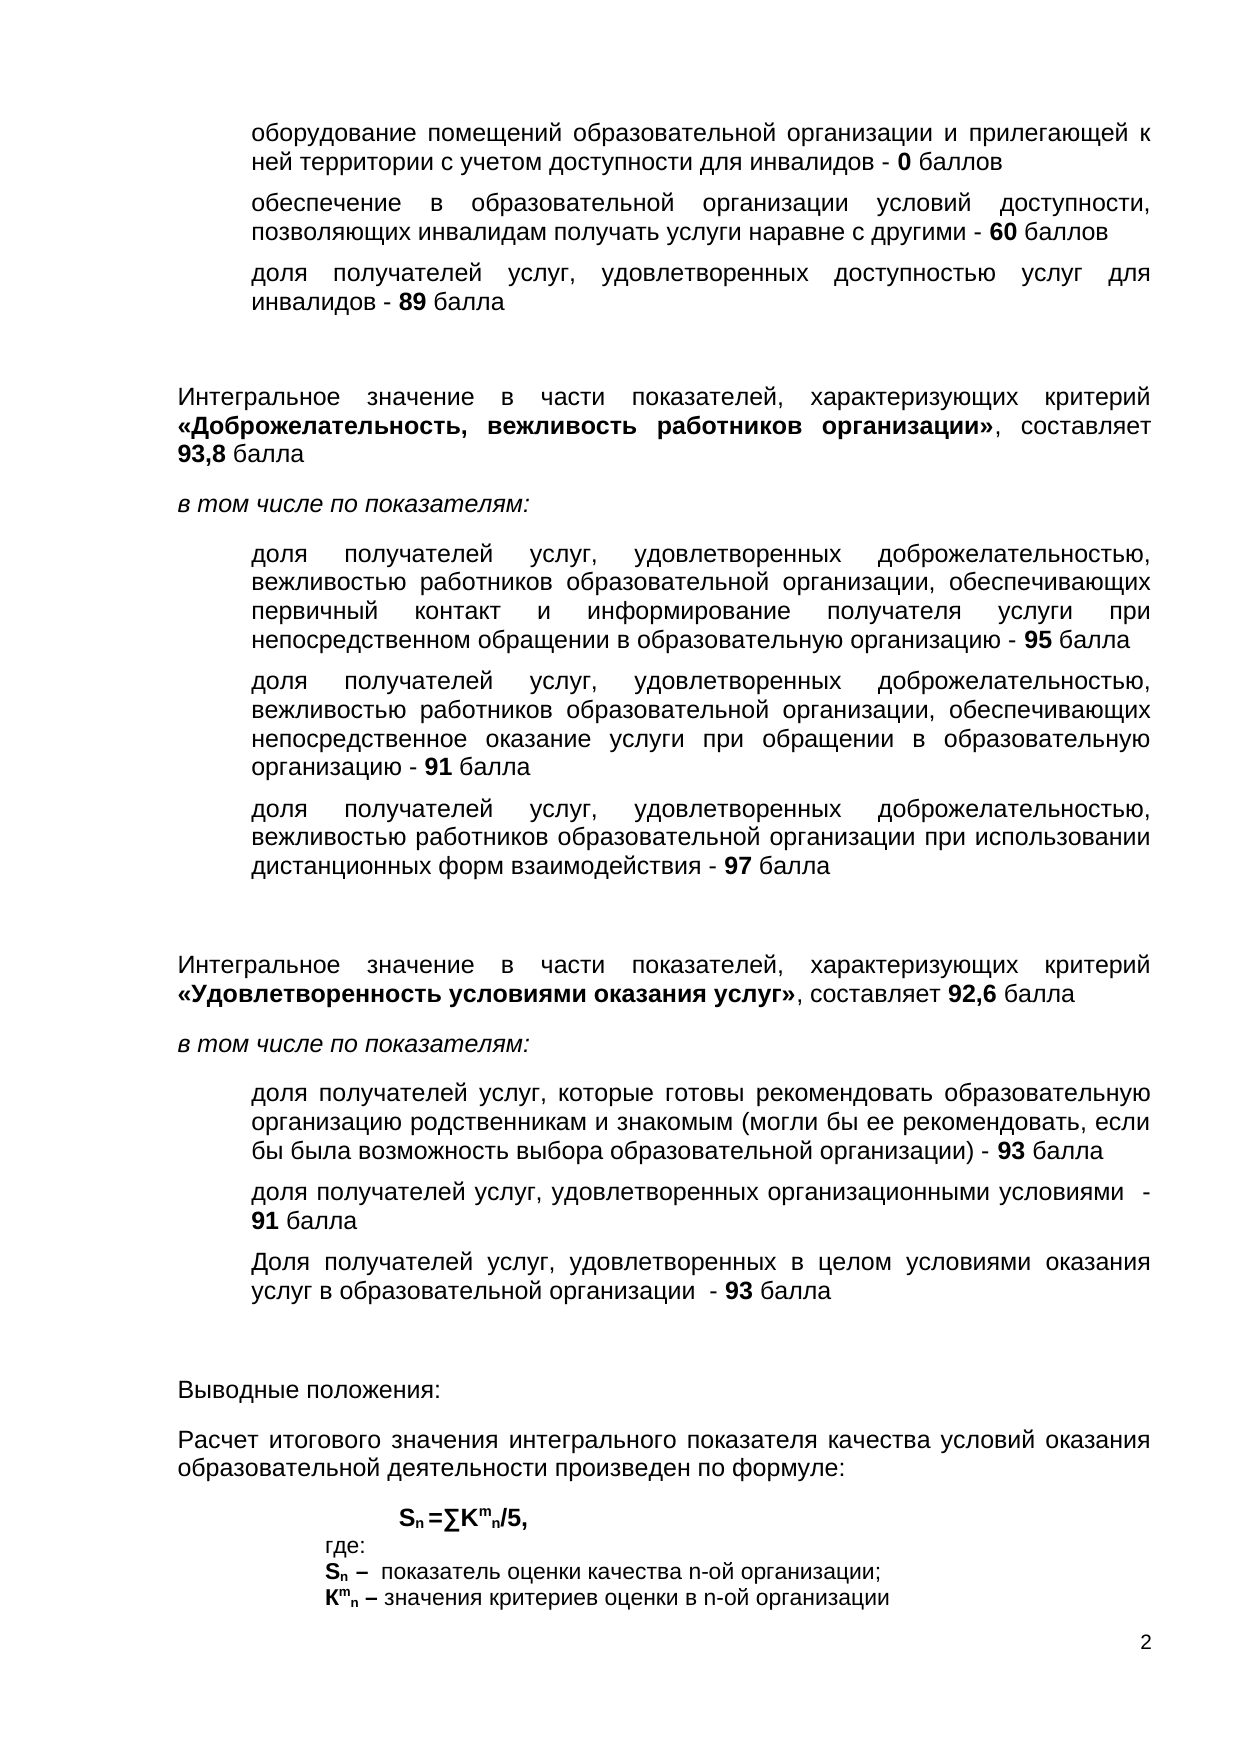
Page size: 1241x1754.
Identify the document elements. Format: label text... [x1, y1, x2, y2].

text Выводные положения: [177, 1375, 1152, 1404]
text в том числе по показателям: [177, 489, 1152, 518]
text доля получателей услуг, которые готовы рекомендовать образовательную организацию родственникам и знакомым (могли бы ее рекомендовать, если бы была возможность выбора образовательной организации) - 93 балла [251, 1078, 1152, 1164]
text Доля получателей услуг, удовлетворенных в целом условиями оказания услуг в образовательной организации - 93 балла [251, 1247, 1152, 1304]
text доля получателей услуг, удовлетворенных доброжелательностью, вежливостью работников образовательной организации при использовании дистанционных форм взаимодействия - 97 балла [251, 793, 1152, 880]
text Интегральное значение в части показателей, характеризующих критерий «Доброжелательность, вежливость работников организации», составляет 93,8 балла [177, 382, 1152, 468]
text обеспечение в образовательной организации условий доступности, позволяющих инвалидам получать услуги наравне с другими - 60 баллов [251, 188, 1152, 246]
text доля получателей услуг, удовлетворенных доступностью услуг для инвалидов - 89 балла [251, 258, 1152, 316]
text где: [325, 1532, 1152, 1558]
text доля получателей услуг, удовлетворенных доброжелательностью, вежливостью работников образовательной организации, обеспечивающих первичный контакт и информирование получателя услуги при непосредственном обращении в образовательную организацию - 95 балла [251, 538, 1152, 653]
text Кmn – значения критериев оценки в n-ой организации [325, 1584, 1152, 1611]
text Sn =∑Kmn/5, [398, 1503, 1152, 1532]
text оборудование помещений образовательной организации и прилегающей к ней территории с учетом доступности для инвалидов - 0 баллов [251, 118, 1152, 176]
text Интегральное значение в части показателей, характеризующих критерий «Удовлетворенность условиями оказания услуг», составляет 92,6 балла [177, 950, 1152, 1008]
text в том числе по показателям: [177, 1029, 1152, 1057]
text Расчет итогового значения интегрального показателя качества условий оказания образовательной деятельности произведен по формуле: [177, 1424, 1152, 1482]
text доля получателей услуг, удовлетворенных организационными условиями - 91 балла [251, 1177, 1152, 1234]
text Sn – показатель оценки качества n-ой организации; [325, 1558, 1152, 1584]
text доля получателей услуг, удовлетворенных доброжелательностью, вежливостью работников образовательной организации, обеспечивающих непосредственное оказание услуги при обращении в образовательную организацию - 91 балла [251, 666, 1152, 781]
